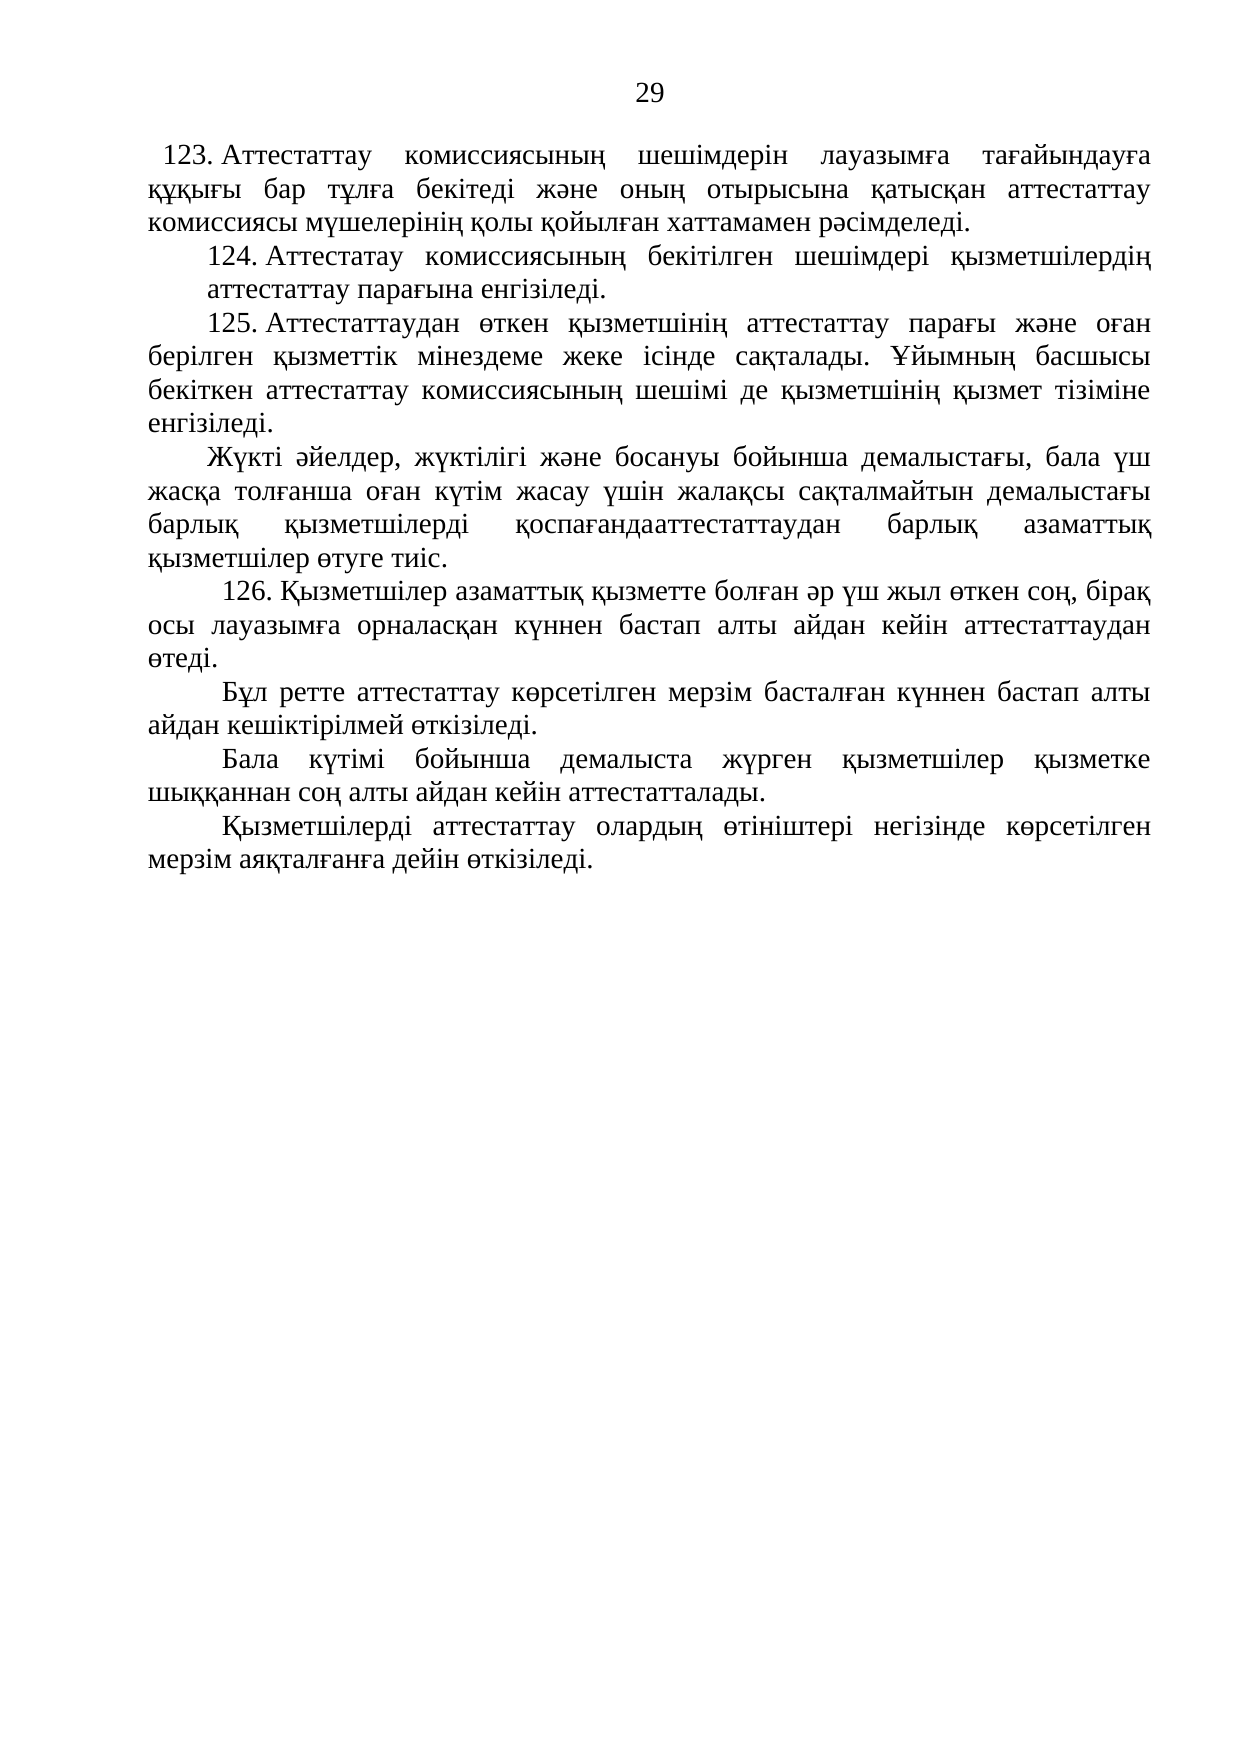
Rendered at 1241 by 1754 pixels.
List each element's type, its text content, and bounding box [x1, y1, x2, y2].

text 124. Аттестатау комиссиясының бекітілген шешімдері қызметшілердің аттестаттау парағына енгізіледі. [207, 238, 1152, 305]
text 125. Аттестаттаудан өткен қызметшінің аттестаттау парағы және оған берілген қызметтік мінездеме жеке ісінде сақталады. Ұйымның басшысы бекіткен аттестаттау комиссиясының шешімі де қызметшінің қызмет тізіміне енгізіледі. [148, 305, 1152, 439]
text Жүкті әйелдер, жүктілігі және босануы бойынша демалыстағы, бала үш жасқа толғанша оған күтім жасау үшін жалақсы сақталмайтын демалыстағы барлық қызметшілерді қоспағандааттестаттаудан барлық азаматтық қызметшілер өтуге тиіс. [148, 439, 1152, 573]
text Бала күтімі бойынша демалыста жүрген қызметшілер қызметке шыққаннан соң алты айдан кейін аттестатталады. [148, 741, 1152, 808]
text Қызметшілерді аттестаттау олардың өтініштері негізінде көрсетілген мерзім аяқталғанға дейін өткізіледі. [148, 808, 1152, 875]
text Бұл ретте аттестаттау көрсетілген мерзім басталған күннен бастап алты айдан кешіктірілмей өткізіледі. [148, 674, 1152, 741]
text 126. Қызметшілер азаматтық қызметте болған әр үш жыл өткен соң, бірақ осы лауазымға орналасқан күннен бастап алты айдан кейін аттестаттаудан өтеді. [148, 573, 1152, 674]
text 123. Аттестаттау комиссиясының шешімдерін лауазымға тағайындауға құқығы бар тұлға бекітеді және оның отырысына қатысқан аттестаттау комиссиясы мүшелерінің қолы қойылған хаттамамен рәсімделеді. [148, 137, 1152, 238]
